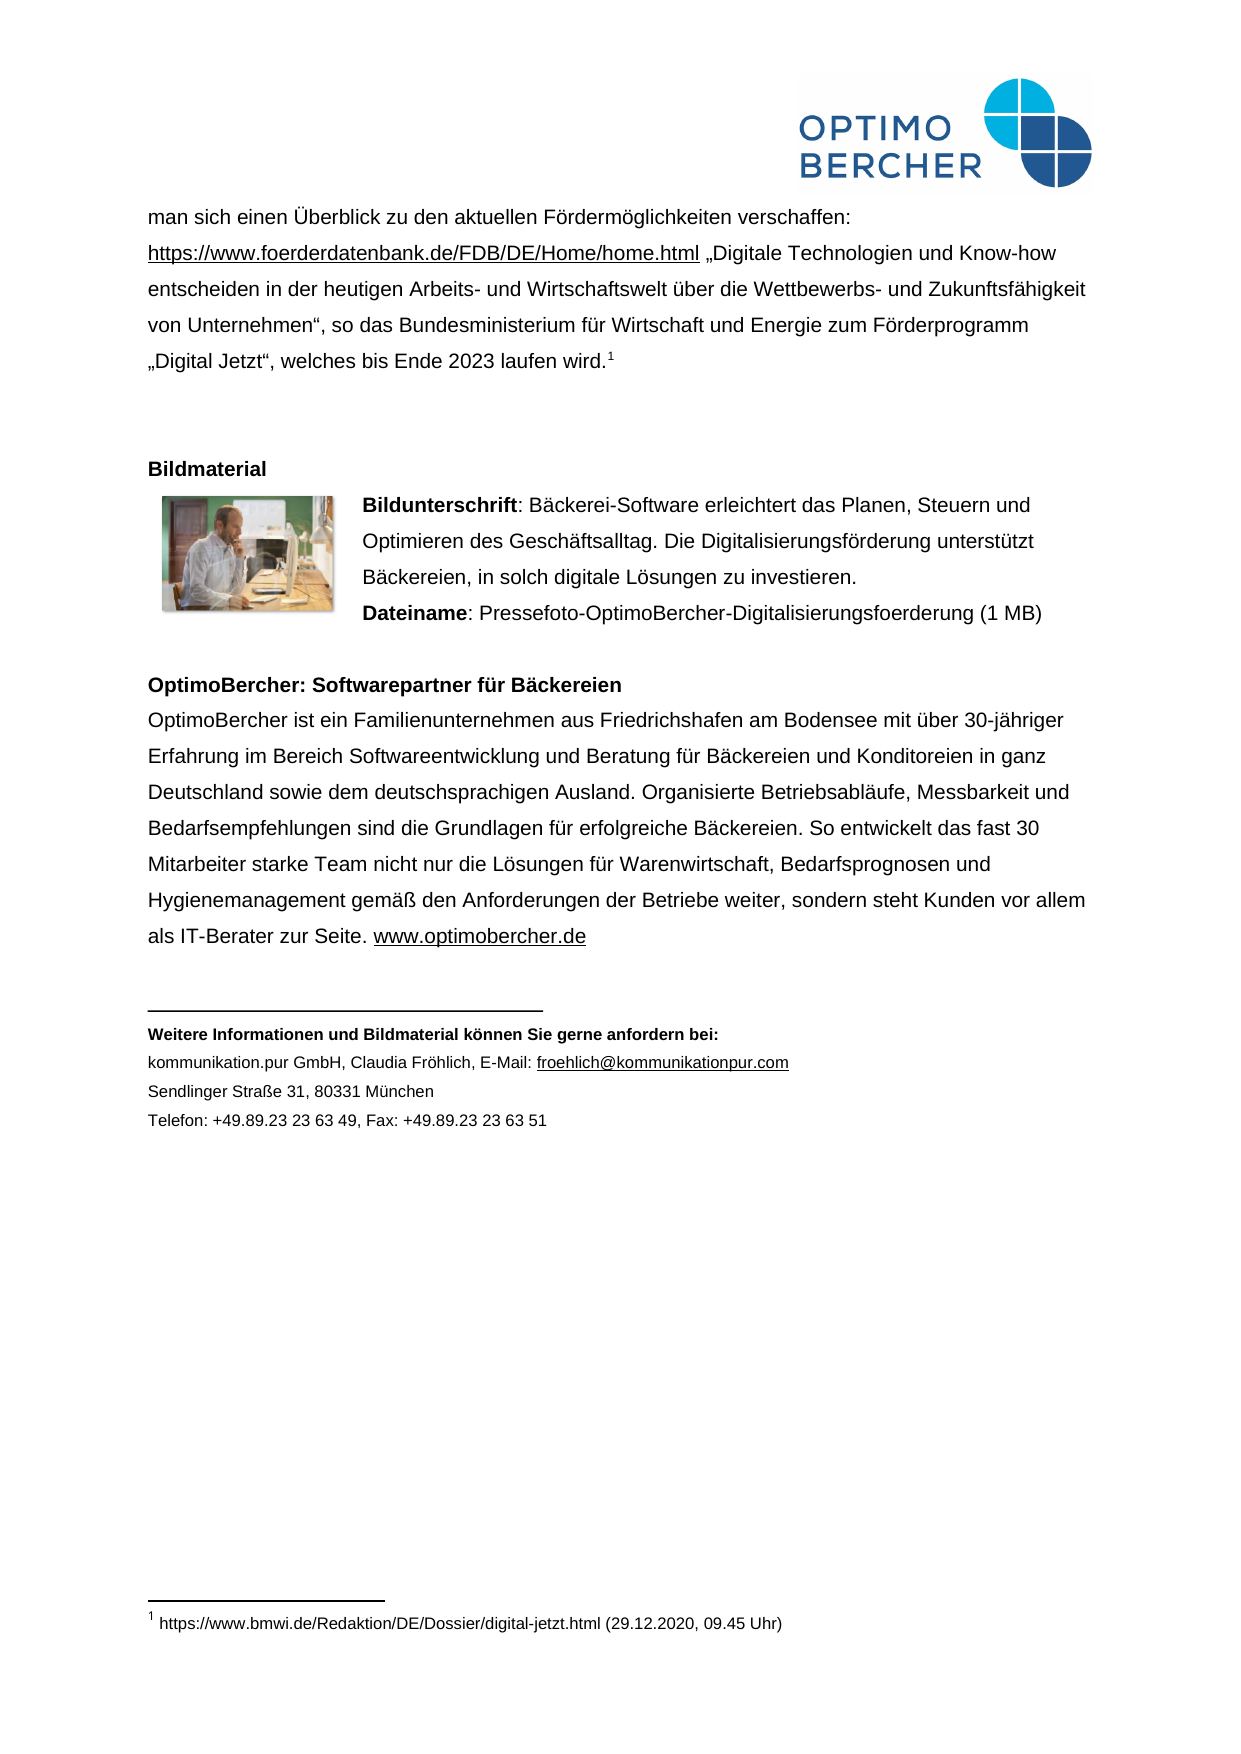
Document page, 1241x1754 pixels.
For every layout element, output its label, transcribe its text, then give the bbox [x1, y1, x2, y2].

picture [158, 492, 340, 618]
text Weitere Informationen und Bildmaterial können Sie gerne anfordern bei: [148, 1024, 1093, 1044]
text OptimoBercher: Softwarepartner für Bäckereien [148, 672, 1093, 696]
table_header [148, 493, 351, 672]
text OptimoBercher ist ein Familienunternehmen aus Friedrichshafen am Bodensee mit über 30-jähriger Erfahrung im Bereich Softwareentwicklung und Beratung für Bäckereien und Konditoreien in ganz Deutschland sowie dem deutschsprachigen Ausland. Organisierte Betriebsabläufe, Messbarkeit und Bedarfsempfehlungen sind die Grundlagen für erfolgreiche Bäckereien. So entwickelt das fast 30 Mitarbeiter starke Team nicht nur die Lösungen für Warenwirtschaft, Bedarfsprognosen und Hygienemanagement gemäß den Anforderungen der Betriebe weiter, sondern steht Kunden vor allem als IT-Berater zur Seite. www.optimobercher.de [148, 708, 1093, 948]
text Sendlinger Straße 31, 80331 München [148, 1082, 1093, 1101]
text kommunikation.pur GmbH, Claudia Fröhlich, E-Mail: froehlich@kommunikationpur.com [148, 1053, 1093, 1072]
table_header Bildunterschrift: Bäckerei-Software erleichtert das Planen, Steuern und Optimieren des Geschäftsalltag. Die Digitalisierungsförderung unterstützt Bäckereien, in solch digitale Lösungen zu investieren. Dateiname: Pressefoto-OptimoBercher-Digitalisierungsfoerderung (1 MB) [351, 493, 1092, 672]
picture [797, 73, 1093, 194]
text Telefon: +49.89.23 23 63 49, Fax: +49.89.23 23 63 51 [148, 1111, 1093, 1130]
text Bildmaterial [148, 457, 1093, 481]
